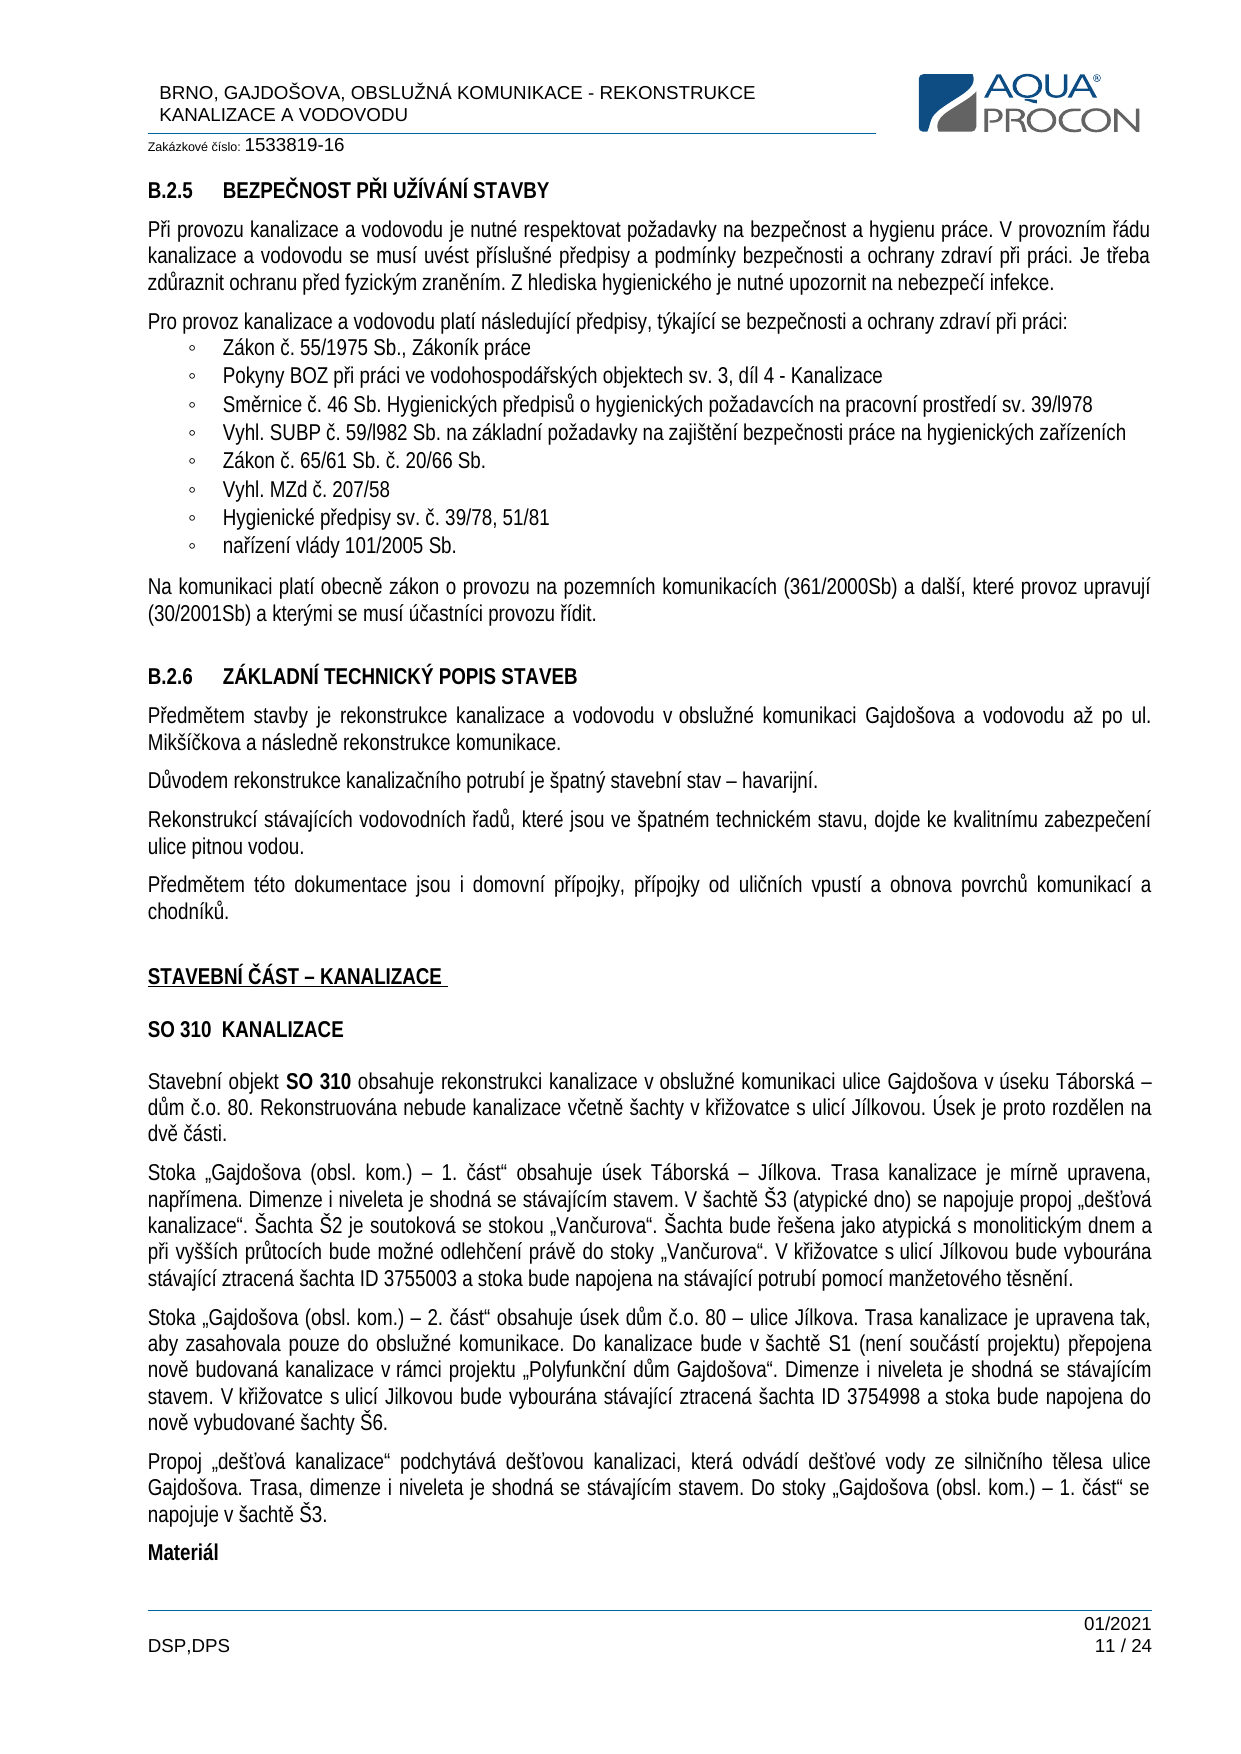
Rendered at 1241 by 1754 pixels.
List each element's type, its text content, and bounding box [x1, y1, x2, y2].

text SO 310 KANALIZACE [148, 1016, 1152, 1042]
subtitle ZÁKLADNÍ TECHNICKÝ POPIS STAVEB [148, 663, 1152, 690]
list Vyhl. SUBP č. 59/l982 Sb. na základní požadavky na zajištění bezpečnosti práce na hygienických zařízeních [185, 419, 1152, 447]
text Propoj „dešťová kanalizace“ podchytává dešťovou kanalizaci, která odvádí dešťové vody ze silničního tělesa ulice Gajdošova. Trasa, dimenze i niveleta je shodná se stávajícím stavem. Do stoky „Gajdošova (obsl. kom.) – 1. část“ se napojuje v šachtě Š3. [148, 1448, 1152, 1527]
list nařízení vlády 101/2005 Sb. [185, 532, 1152, 561]
list Zákon č. 55/1975 Sb., Zákoník práce [185, 334, 1152, 362]
list Zákon č. 65/61 Sb. č. 20/66 Sb. [185, 447, 1152, 476]
text Stoka „Gajdošova (obsl. kom.) – 1. část“ obsahuje úsek Táborská – Jílkova. Trasa kanalizace je mírně upravena, napřímena. Dimenze i niveleta je shodná se stávajícím stavem. V šachtě Š3 (atypické dno) se napojuje propoj „dešťová kanalizace“. Šachta Š2 je soutoková se stokou „Vančurova“. Šachta bude řešena jako atypická s monolitickým dnem a při vyšších průtocích bude možné odlehčení právě do stoky „Vančurova“. V křižovatce s ulicí Jílkovou bude vybourána stávající ztracená šachta ID 3755003 a stoka bude napojena na stávající potrubí pomocí manžetového těsnění. [148, 1159, 1152, 1291]
text Stavební objekt SO 310 obsahuje rekonstrukci kanalizace v obslužné komunikaci ulice Gajdošova v úseku Táborská – dům č.o. 80. Rekonstruována nebude kanalizace včetně šachty v křižovatce s ulicí Jílkovou. Úsek je proto rozdělen na dvě části. [148, 1068, 1152, 1147]
subtitle BEZPEČNOST PŘI UŽÍVÁNÍ STAVBY [148, 177, 1152, 203]
list Směrnice č. 46 Sb. Hygienických předpisů o hygienických požadavcích na pracovní prostředí sv. 39/l978 [185, 391, 1152, 419]
text Předmětem této dokumentace jsou i domovní přípojky, přípojky od uličních vpustí a obnova povrchů komunikací a chodníků. [148, 871, 1152, 924]
list Pokyny BOZ při práci ve vodohospodářských objektech sv. 3, díl 4 - Kanalizace [185, 362, 1152, 391]
text Rekonstrukcí stávajících vodovodních řadů, které jsou ve špatném technickém stavu, dojde ke kvalitnímu zabezpečení ulice pitnou vodou. [148, 806, 1152, 859]
text Důvodem rekonstrukce kanalizačního potrubí je špatný stavební stav – havarijní. [148, 767, 1152, 794]
text Materiál [148, 1539, 1152, 1566]
text STAVEBNÍ ČÁST – KANALIZACE [148, 963, 1152, 989]
list Vyhl. MZd č. 207/58 [185, 476, 1152, 504]
text Stoka „Gajdošova (obsl. kom.) – 2. část“ obsahuje úsek dům č.o. 80 – ulice Jílkova. Trasa kanalizace je upravena tak, aby zasahovala pouze do obslužné komunikace. Do kanalizace bude v šachtě S1 (není součástí projektu) přepojena nově budovaná kanalizace v rámci projektu „Polyfunkční dům Gajdošova“. Dimenze i niveleta je shodná se stávajícím stavem. V křižovatce s ulicí Jilkovou bude vybourána stávající ztracená šachta ID 3754998 a stoka bude napojena do nově vybudované šachty Š6. [148, 1303, 1152, 1435]
text Pro provoz kanalizace a vodovodu platí následující předpisy, týkající se bezpečnosti a ochrany zdraví při práci: [148, 308, 1152, 334]
list Hygienické předpisy sv. č. 39/78, 51/81 [185, 504, 1152, 532]
text Na komunikaci platí obecně zákon o provozu na pozemních komunikacích (361/2000Sb) a další, které provoz upravují (30/2001Sb) a kterými se musí účastníci provozu řídit. [148, 573, 1152, 626]
text Při provozu kanalizace a vodovodu je nutné respektovat požadavky na bezpečnost a hygienu práce. V provozním řádu kanalizace a vodovodu se musí uvést příslušné předpisy a podmínky bezpečnosti a ochrany zdraví při práci. Je třeba zdůraznit ochranu před fyzickým zraněním. Z hlediska hygienického je nutné upozornit na nebezpečí infekce. [148, 216, 1152, 295]
text Předmětem stavby je rekonstrukce kanalizace a vodovodu v obslužné komunikaci Gajdošova a vodovodu až po ul. Mikšíčkova a následně rekonstrukce komunikace. [148, 702, 1152, 755]
